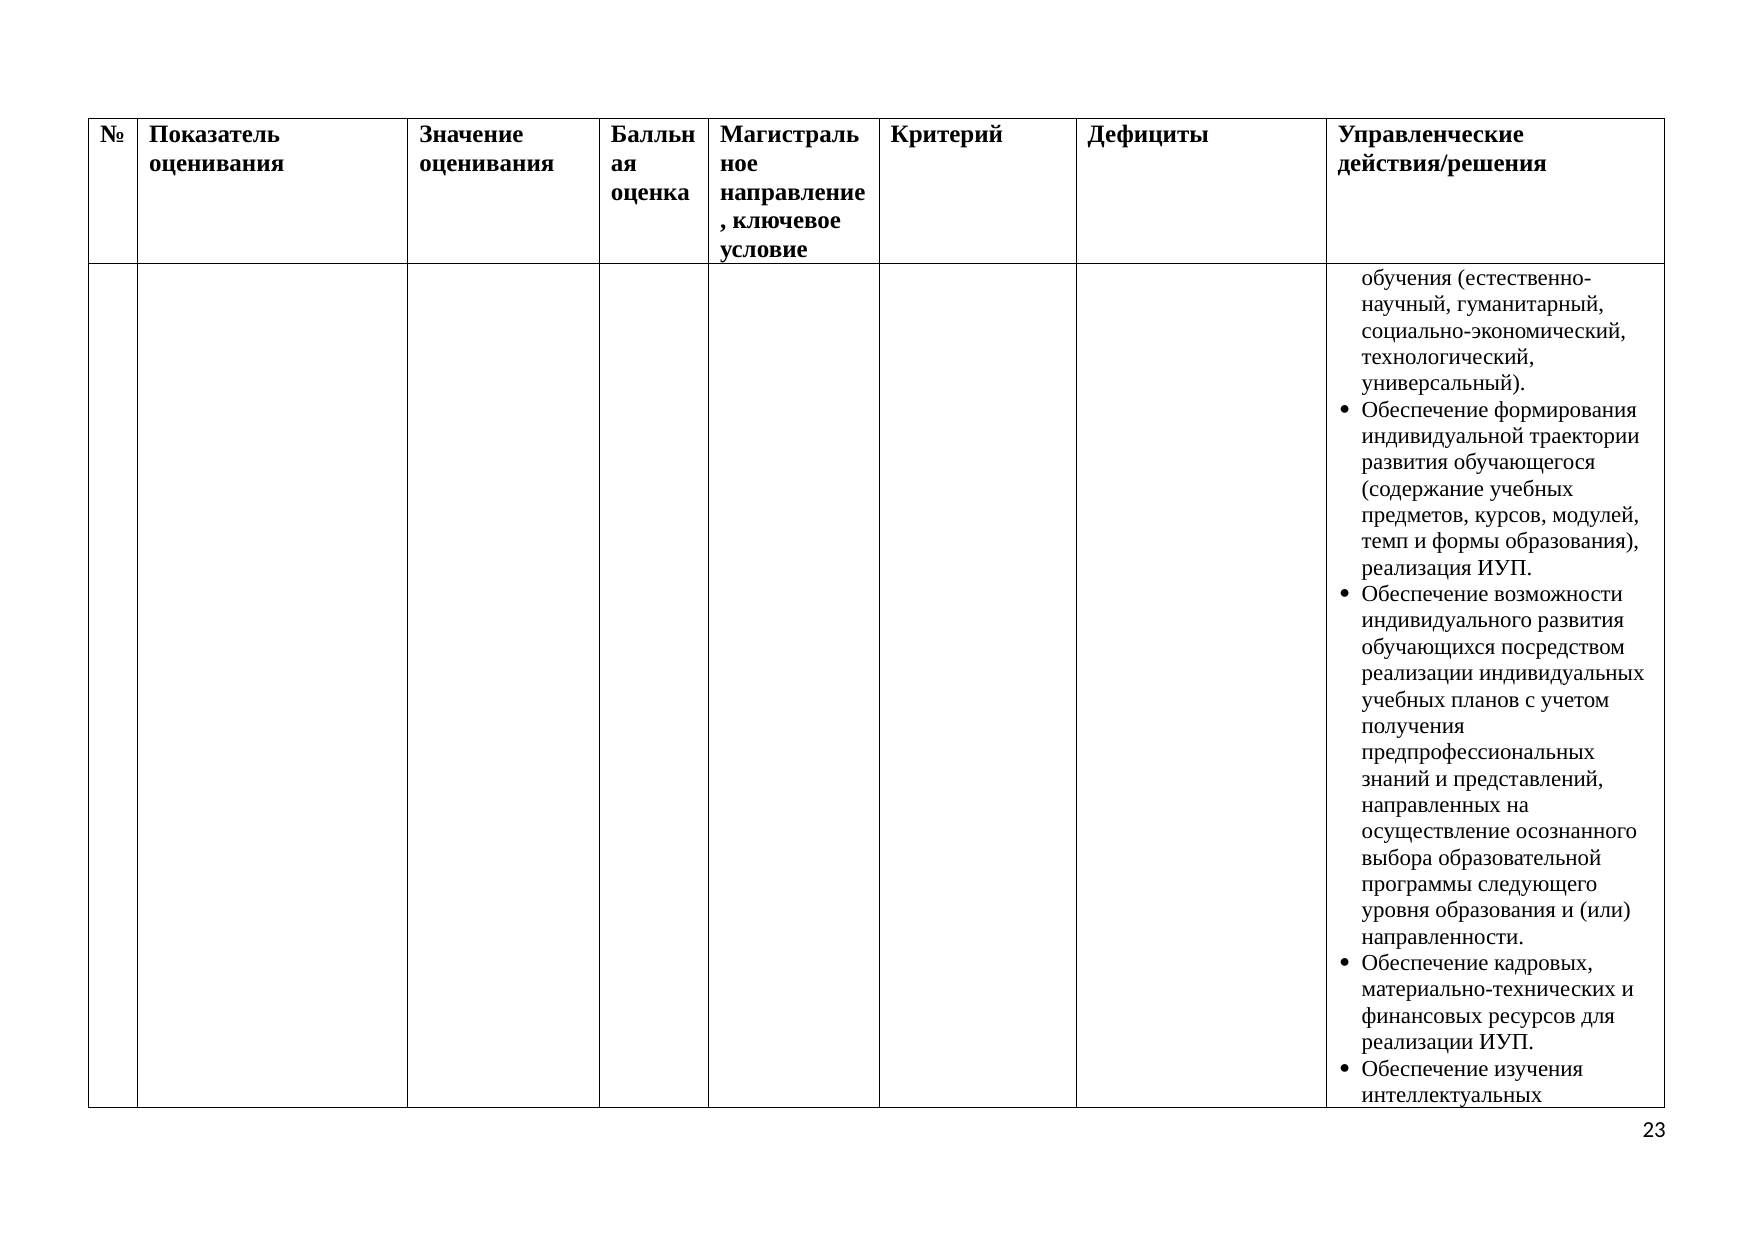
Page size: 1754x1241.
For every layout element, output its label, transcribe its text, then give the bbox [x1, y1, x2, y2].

table_header Дефициты [1077, 119, 1326, 263]
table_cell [1077, 264, 1326, 1107]
table_header Показатель оценивания [138, 119, 407, 263]
table_header Критерий [880, 119, 1076, 263]
table_header Значение оценивания [408, 119, 599, 263]
table_header Балльная оценка [600, 119, 708, 263]
table_header № [89, 119, 137, 263]
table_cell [1327, 264, 1664, 1107]
table_header Управленческие действия/решения [1327, 119, 1664, 263]
table_header Магистральное направление, ключевое условие [709, 119, 879, 263]
